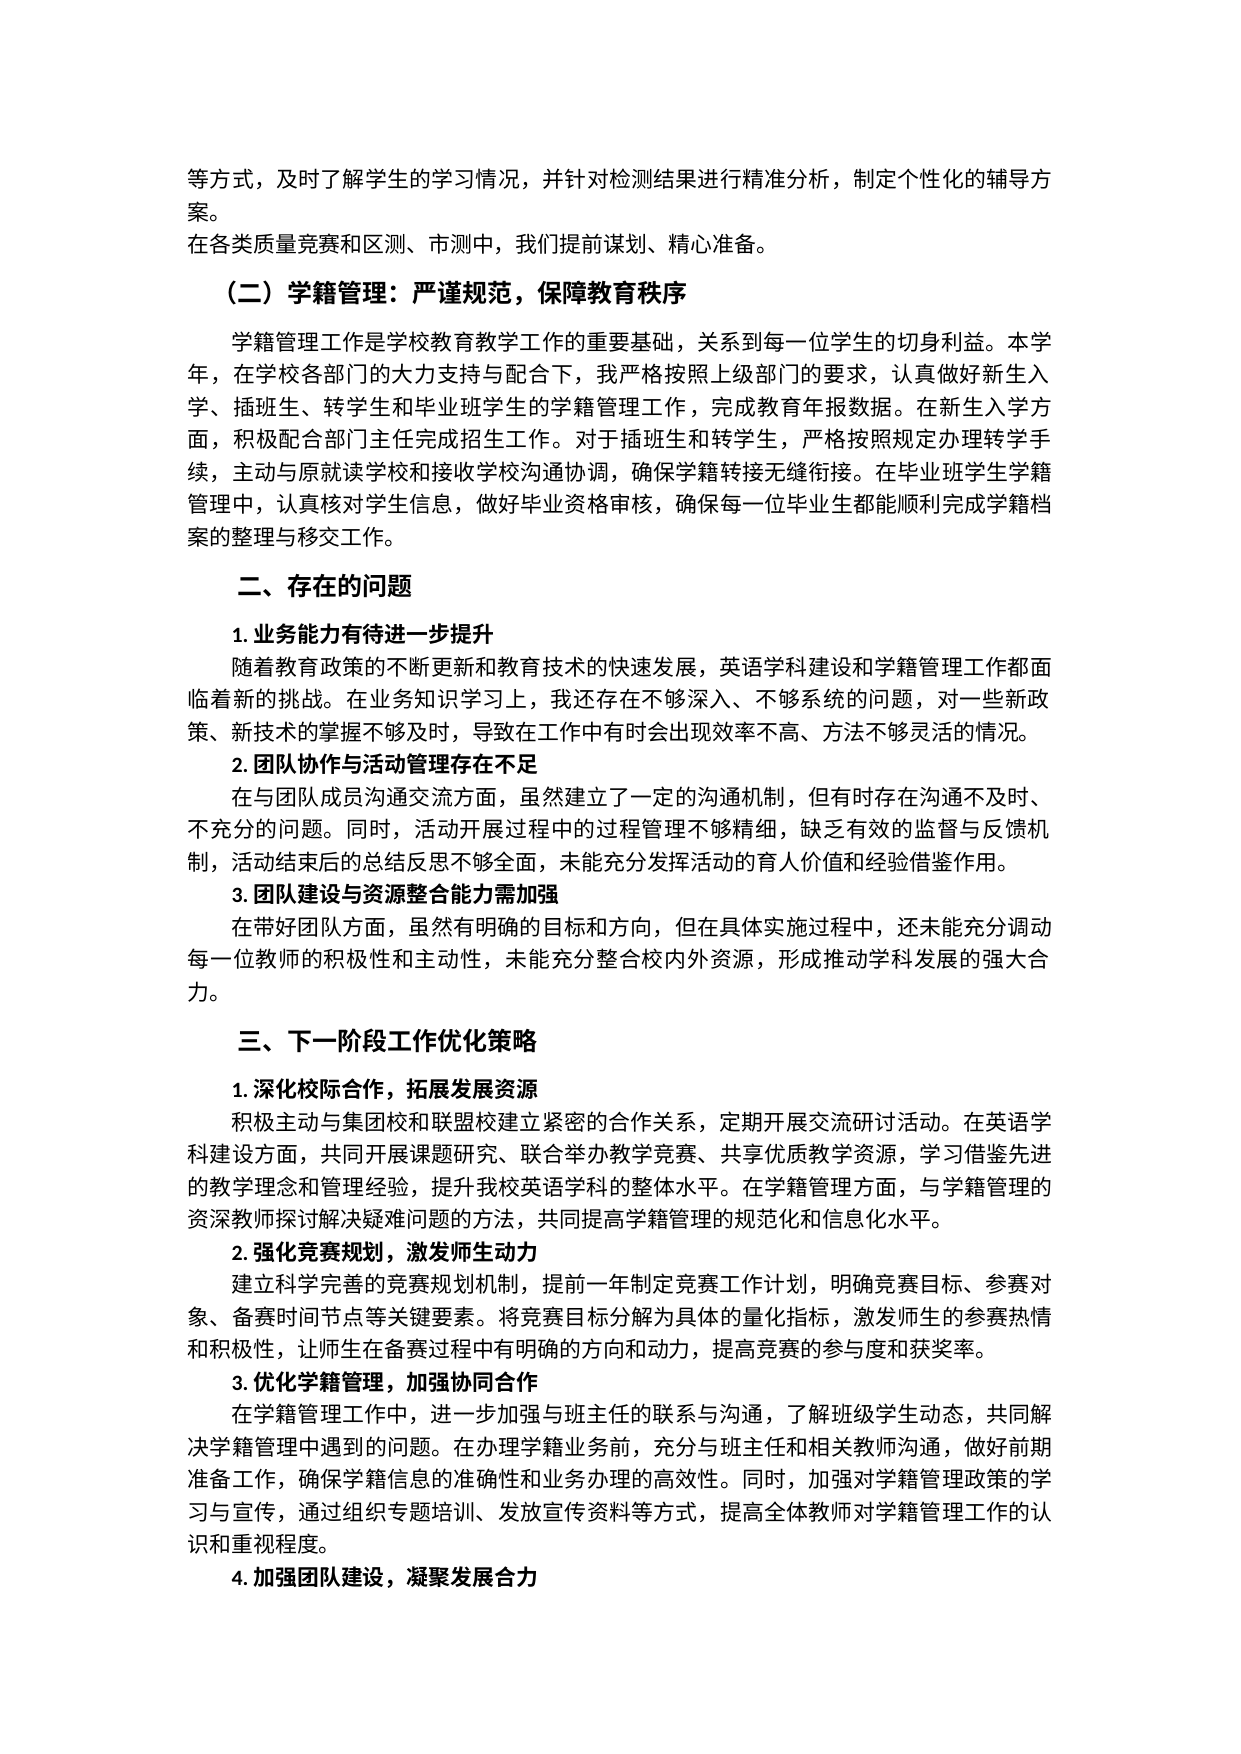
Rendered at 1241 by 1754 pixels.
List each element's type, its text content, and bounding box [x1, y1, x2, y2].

list 团队协作与活动管理存在不足 [187, 747, 1053, 779]
list 团队建设与资源整合能力需加强 [187, 877, 1053, 909]
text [187, 162, 1053, 227]
text 学籍管理工作是学校教育教学工作的重要基础，关系到每一位学生的切身利益。本学年，在学校各部门的大力支持与配合下，我严格按照上级部门的要求，认真做好新生入学、插班生、转学生和毕业班学生的学籍管理工作，完成教育年报数据。在新生入学方面，积极配合部门主任完成招生工作。对于插班生和转学生，严格按照规定办理转学手续，主动与原就读学校和接收学校沟通协调，确保学籍转接无缝衔接。在毕业班学生学籍管理中，认真核对学生信息，做好毕业资格审核，确保每一位毕业生都能顺利完成学籍档案的整理与移交工作。 [187, 324, 1053, 552]
text 积极主动与集团校和联盟校建立紧密的合作关系，定期开展交流研讨活动。在英语学科建设方面，共同开展课题研究、联合举办教学竞赛、共享优质教学资源，学习借鉴先进的教学理念和管理经验，提升我校英语学科的整体水平。在学籍管理方面，与学籍管理的资深教师探讨解决疑难问题的方法，共同提高学籍管理的规范化和信息化水平。 [187, 1104, 1053, 1234]
list 在学籍管理工作中，进一步加强与班主任的联系与沟通，了解班级学生动态，共同解决学籍管理中遇到的问题。在办理学籍业务前，充分与班主任和相关教师沟通，做好前期准备工作，确保学籍信息的准确性和业务办理的高效性。同时，加强对学籍管理政策的学习与宣传，通过组织专题培训、发放宣传资料等方式，提高全体教师对学籍管理工作的认识和重视程度。 [187, 1397, 1053, 1559]
list 在带好团队方面，虽然有明确的目标和方向，但在具体实施过程中，还未能充分调动每一位教师的积极性和主动性，未能充分整合校内外资源，形成推动学科发展的强大合力。 [187, 909, 1053, 1007]
text 1. 深化校际合作，拓展发展资源 [187, 1072, 1053, 1104]
text 三、下一阶段工作优化策略 [187, 1007, 1053, 1072]
text 在各类质量竞赛和区测、市测中，我们提前谋划、精心准备。 [187, 227, 1053, 259]
text 1. 业务能力有待进一步提升 [187, 617, 1053, 649]
list 在与团队成员沟通交流方面，虽然建立了一定的沟通机制，但有时存在沟通不及时、不充分的问题。同时，活动开展过程中的过程管理不够精细，缺乏有效的监督与反馈机制，活动结束后的总结反思不够全面，未能充分发挥活动的育人价值和经验借鉴作用。 [187, 779, 1053, 877]
list 建立科学完善的竞赛规划机制，提前一年制定竞赛工作计划，明确竞赛目标、参赛对象、备赛时间节点等关键要素。将竞赛目标分解为具体的量化指标，激发师生的参赛热情和积极性，让师生在备赛过程中有明确的方向和动力，提高竞赛的参与度和获奖率。 [187, 1267, 1053, 1364]
list 优化学籍管理，加强协同合作 [187, 1364, 1053, 1397]
text 随着教育政策的不断更新和教育技术的快速发展，英语学科建设和学籍管理工作都面临着新的挑战。在业务知识学习上，我还存在不够深入、不够系统的问题，对一些新政策、新技术的掌握不够及时，导致在工作中有时会出现效率不高、方法不够灵活的情况。 [187, 649, 1053, 747]
list 强化竞赛规划，激发师生动力 [187, 1234, 1053, 1267]
list 加强团队建设，凝聚发展合力 [187, 1559, 1053, 1592]
text （二）学籍管理：严谨规范，保障教育秩序 [187, 259, 1053, 324]
text 二、存在的问题 [187, 552, 1053, 617]
